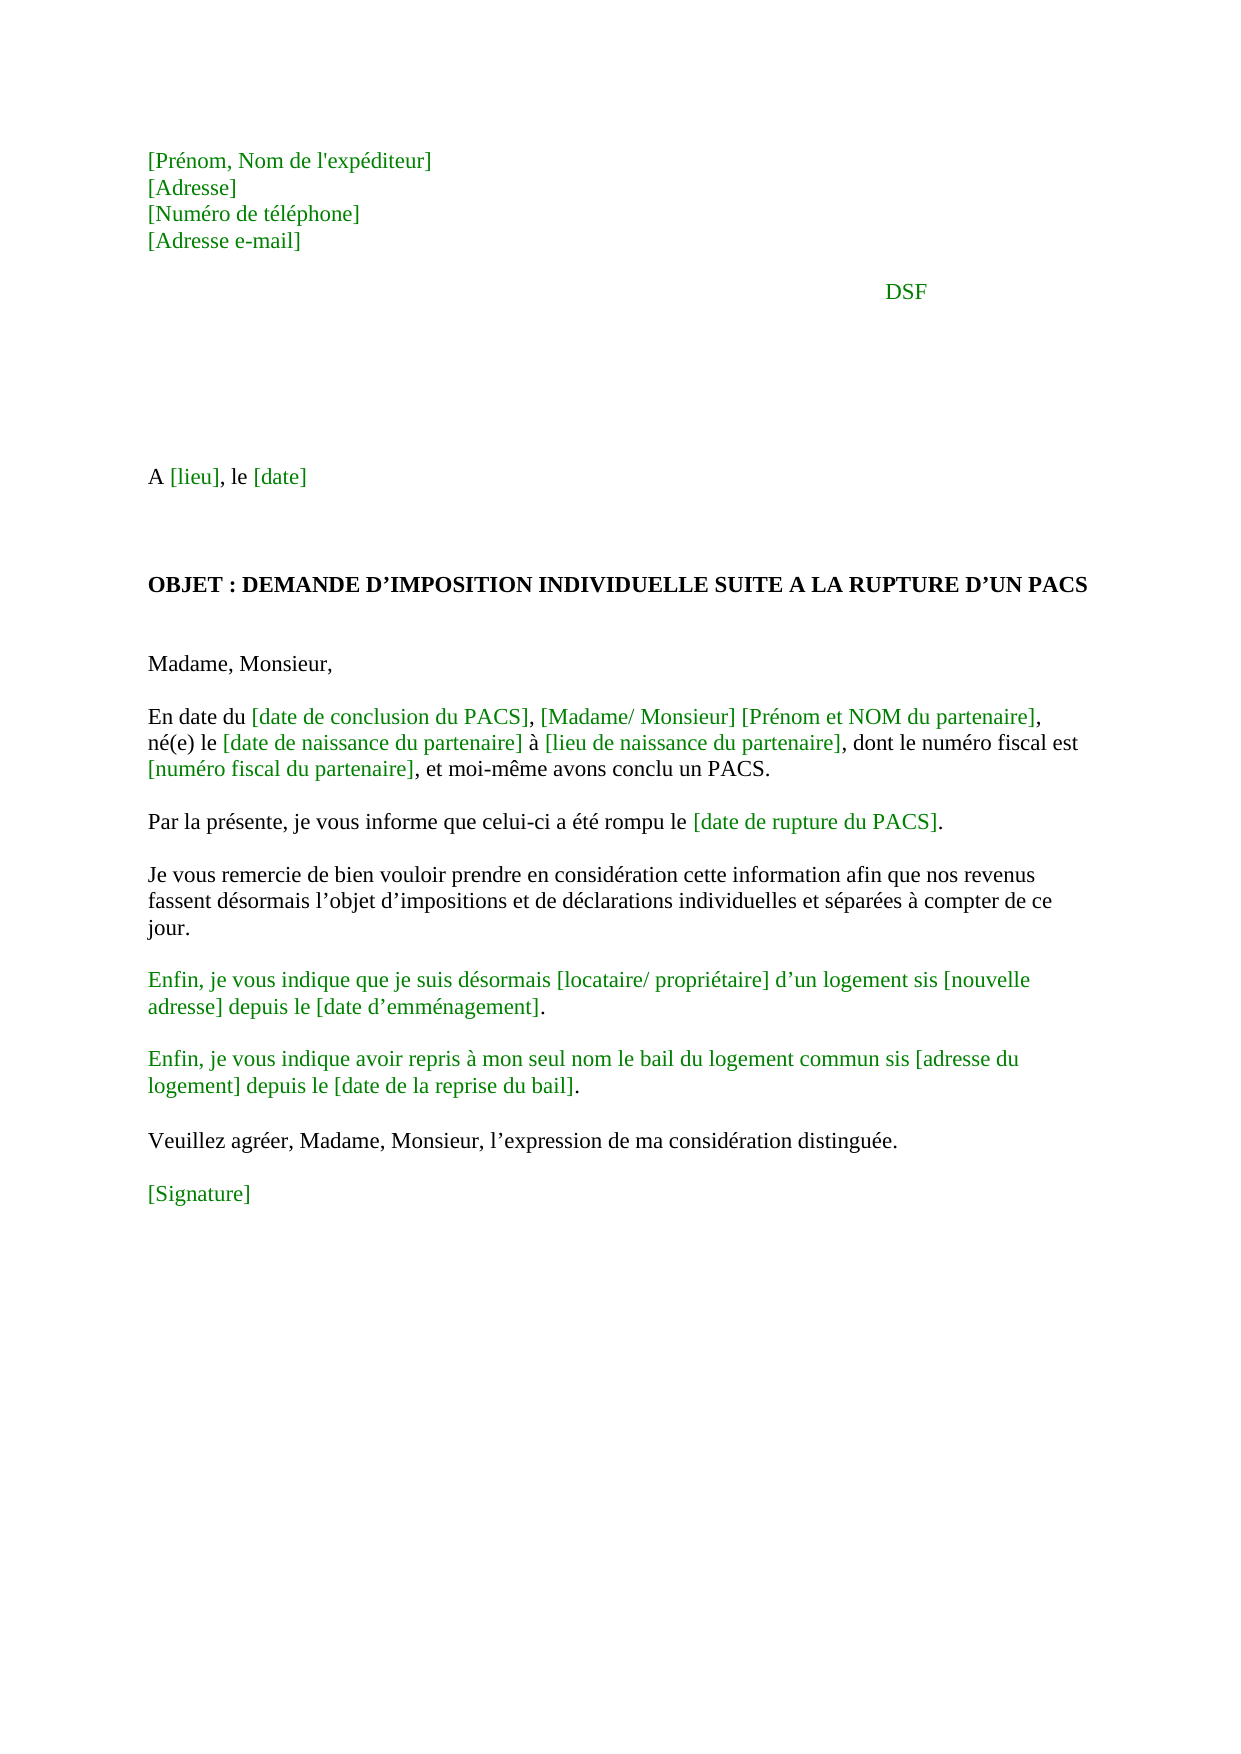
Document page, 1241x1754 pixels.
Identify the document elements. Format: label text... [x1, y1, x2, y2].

text [Signature] [148, 1154, 1093, 1206]
text Veuillez agréer, Madame, Monsieur, l’expression de ma considération distinguée. [148, 1127, 1093, 1154]
text OBJET : DEMANDE D’IMPOSITION INDIVIDUELLE SUITE A LA RUPTURE D’UN PACS Madame, Monsieur, En date du [date de conclusion du PACS], [Madame/ Monsieur] [Prénom et NOM du partenaire], né(e) le [date de naissance du partenaire] à [lieu de naissance du partenaire], dont le numéro fiscal est [numéro fiscal du partenaire], et moi-même avons conclu un PACS. Par la présente, je vous informe que celui-ci a été rompu le [date de rupture du PACS]. Je vous remercie de bien vouloir prendre en considération cette information afin que nos revenus fassent désormais l’objet d’impositions et de déclarations individuelles et séparées à compter de ce jour. Enfin, je vous indique que je suis désormais [locataire/ propriétaire] d’un logement sis [nouvelle adresse] depuis le [date d’emménagement]. Enfin, je vous indique avoir repris à mon seul nom le bail du logement commun sis [adresse du logement] depuis le [date de la reprise du bail]. [148, 518, 1093, 1098]
text [Prénom, Nom de l'expéditeur] [Adresse] [Numéro de téléphone] [Adresse e-mail] [148, 148, 1093, 253]
text A [lieu], le [date] [148, 463, 1093, 489]
text DSF [148, 278, 1093, 438]
